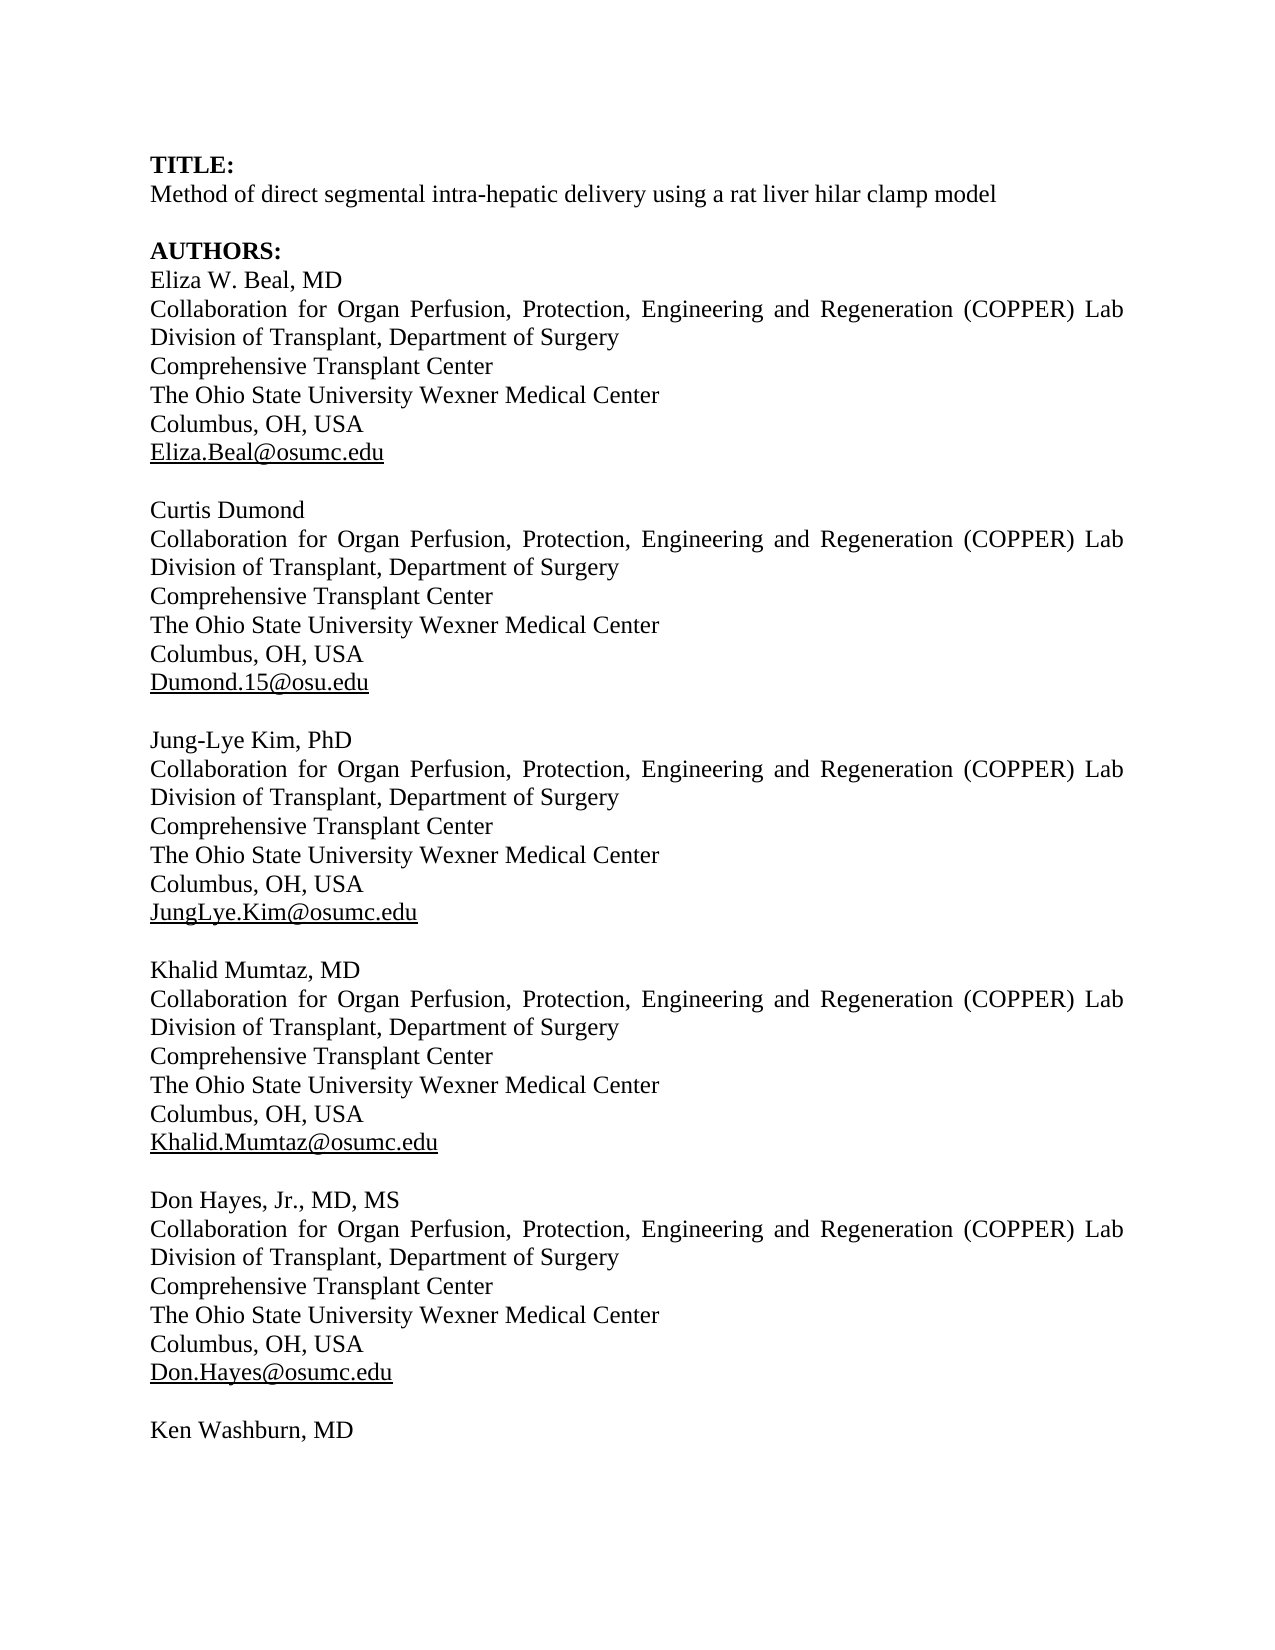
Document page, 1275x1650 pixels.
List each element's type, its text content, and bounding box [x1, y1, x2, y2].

text The Ohio State University Wexner Medical Center [150, 380, 1125, 409]
text Dumond.15@osu.edu [150, 667, 1125, 696]
text Comprehensive Transplant Center [150, 1041, 1125, 1070]
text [150, 1214, 1125, 1271]
text The Ohio State University Wexner Medical Center [150, 1070, 1125, 1099]
text Collaboration for Organ Perfusion, Protection, Engineering and Regeneration (COPPER) Lab Division of Transplant, Department of Surgery [150, 984, 1125, 1041]
text Eliza W. Beal, MD [150, 265, 1125, 294]
text Columbus, OH, USA [150, 1099, 1125, 1127]
text TITLE: [150, 150, 1125, 179]
text Columbus, OH, USA [150, 639, 1125, 667]
text Comprehensive Transplant Center [150, 351, 1125, 380]
text Khalid.Mumtaz@osumc.edu [150, 1127, 1125, 1156]
text Don.Hayes@osumc.edu [150, 1357, 1125, 1386]
text Comprehensive Transplant Center [150, 581, 1125, 610]
text Collaboration for Organ Perfusion, Protection, Engineering and Regeneration (COPPER) Lab Division of Transplant, Department of Surgery [150, 754, 1125, 811]
text Curtis Dumond [150, 495, 1125, 524]
text Method of direct segmental intra-hepatic delivery using a rat liver hilar clamp model [150, 179, 1125, 207]
text Columbus, OH, USA [150, 869, 1125, 897]
text Ken Washburn, MD [150, 1415, 1125, 1444]
text Jung-Lye Kim, PhD [150, 725, 1125, 754]
text Columbus, OH, USA [150, 1329, 1125, 1357]
text Comprehensive Transplant Center [150, 811, 1125, 840]
text AUTHORS: [150, 236, 1125, 265]
text The Ohio State University Wexner Medical Center [150, 840, 1125, 869]
text Khalid Mumtaz, MD [150, 955, 1125, 984]
text The Ohio State University Wexner Medical Center [150, 1300, 1125, 1329]
text Collaboration for Organ Perfusion, Protection, Engineering and Regeneration (COPPER) Lab Division of Transplant, Department of Surgery [150, 294, 1125, 351]
text Comprehensive Transplant Center [150, 1271, 1125, 1300]
text JungLye.Kim@osumc.edu [150, 897, 1125, 926]
text Columbus, OH, USA [150, 409, 1125, 437]
text Collaboration for Organ Perfusion, Protection, Engineering and Regeneration (COPPER) Lab Division of Transplant, Department of Surgery [150, 524, 1125, 581]
text Don Hayes, Jr., MD, MS [150, 1185, 1125, 1214]
text Eliza.Beal@osumc.edu [150, 437, 1125, 466]
text The Ohio State University Wexner Medical Center [150, 610, 1125, 639]
